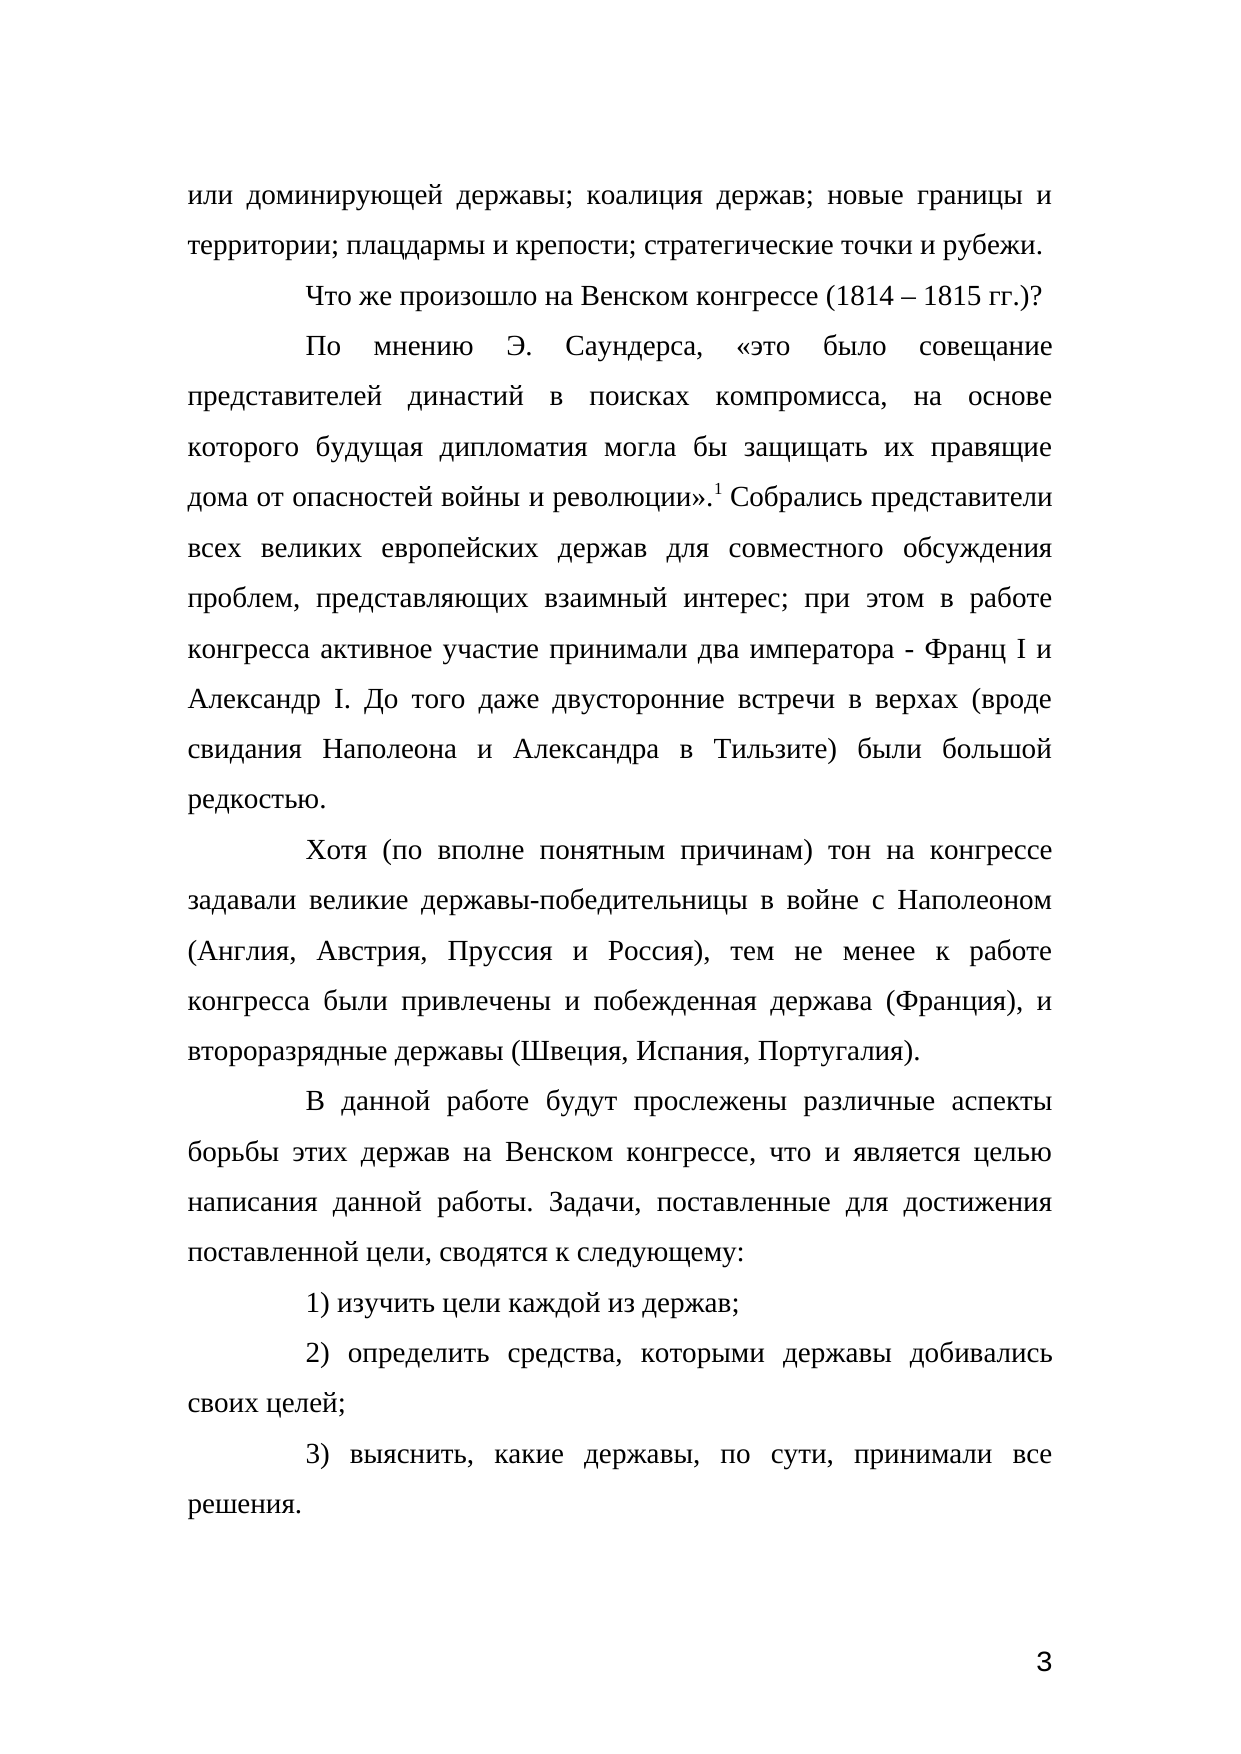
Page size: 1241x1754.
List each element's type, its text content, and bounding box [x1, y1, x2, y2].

text Что же произошло на Венском конгрессе (1814 – 1815 гг.)? [187, 278, 1053, 311]
text 2) определить средства, которыми державы добивались своих целей; [187, 1335, 1053, 1419]
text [187, 177, 1053, 261]
text По мнению Э. Саундерса, «это было совещание представителей династий в поисках компромисса, на основе которого будущая дипломатия могла бы защищать их правящие дома от опасностей войны и революции». Собрались представители всех великих европейских держав для совместного обсуждения проблем, представляющих взаимный интерес; при этом в работе конгресса активное участие принимали два императора - Франц I и Александр I. До того даже двусторонние встречи в верхах (вроде свидания Наполеона и Александра в Тильзите) были большой редкостью. [187, 328, 1053, 815]
text Хотя (по вполне понятным причинам) тон на конгрессе задавали великие державы-победительницы в войне с Наполеоном (Англия, Австрия, Пруссия и Россия), тем не менее к работе конгресса были привлечены и побежденная держава (Франция), и второразрядные державы (Швеция, Испания, Португалия). [187, 832, 1053, 1067]
text В данной работе будут прослежены различные аспекты борьбы этих держав на Венском конгрессе, что и является целью написания данной работы. Задачи, поставленные для достижения поставленной цели, сводятся к следующему: [187, 1083, 1053, 1268]
text 1) изучить цели каждой из держав; [187, 1285, 1053, 1318]
text 3) выяснить, какие державы, по сути, принимали все решения. [187, 1436, 1053, 1519]
